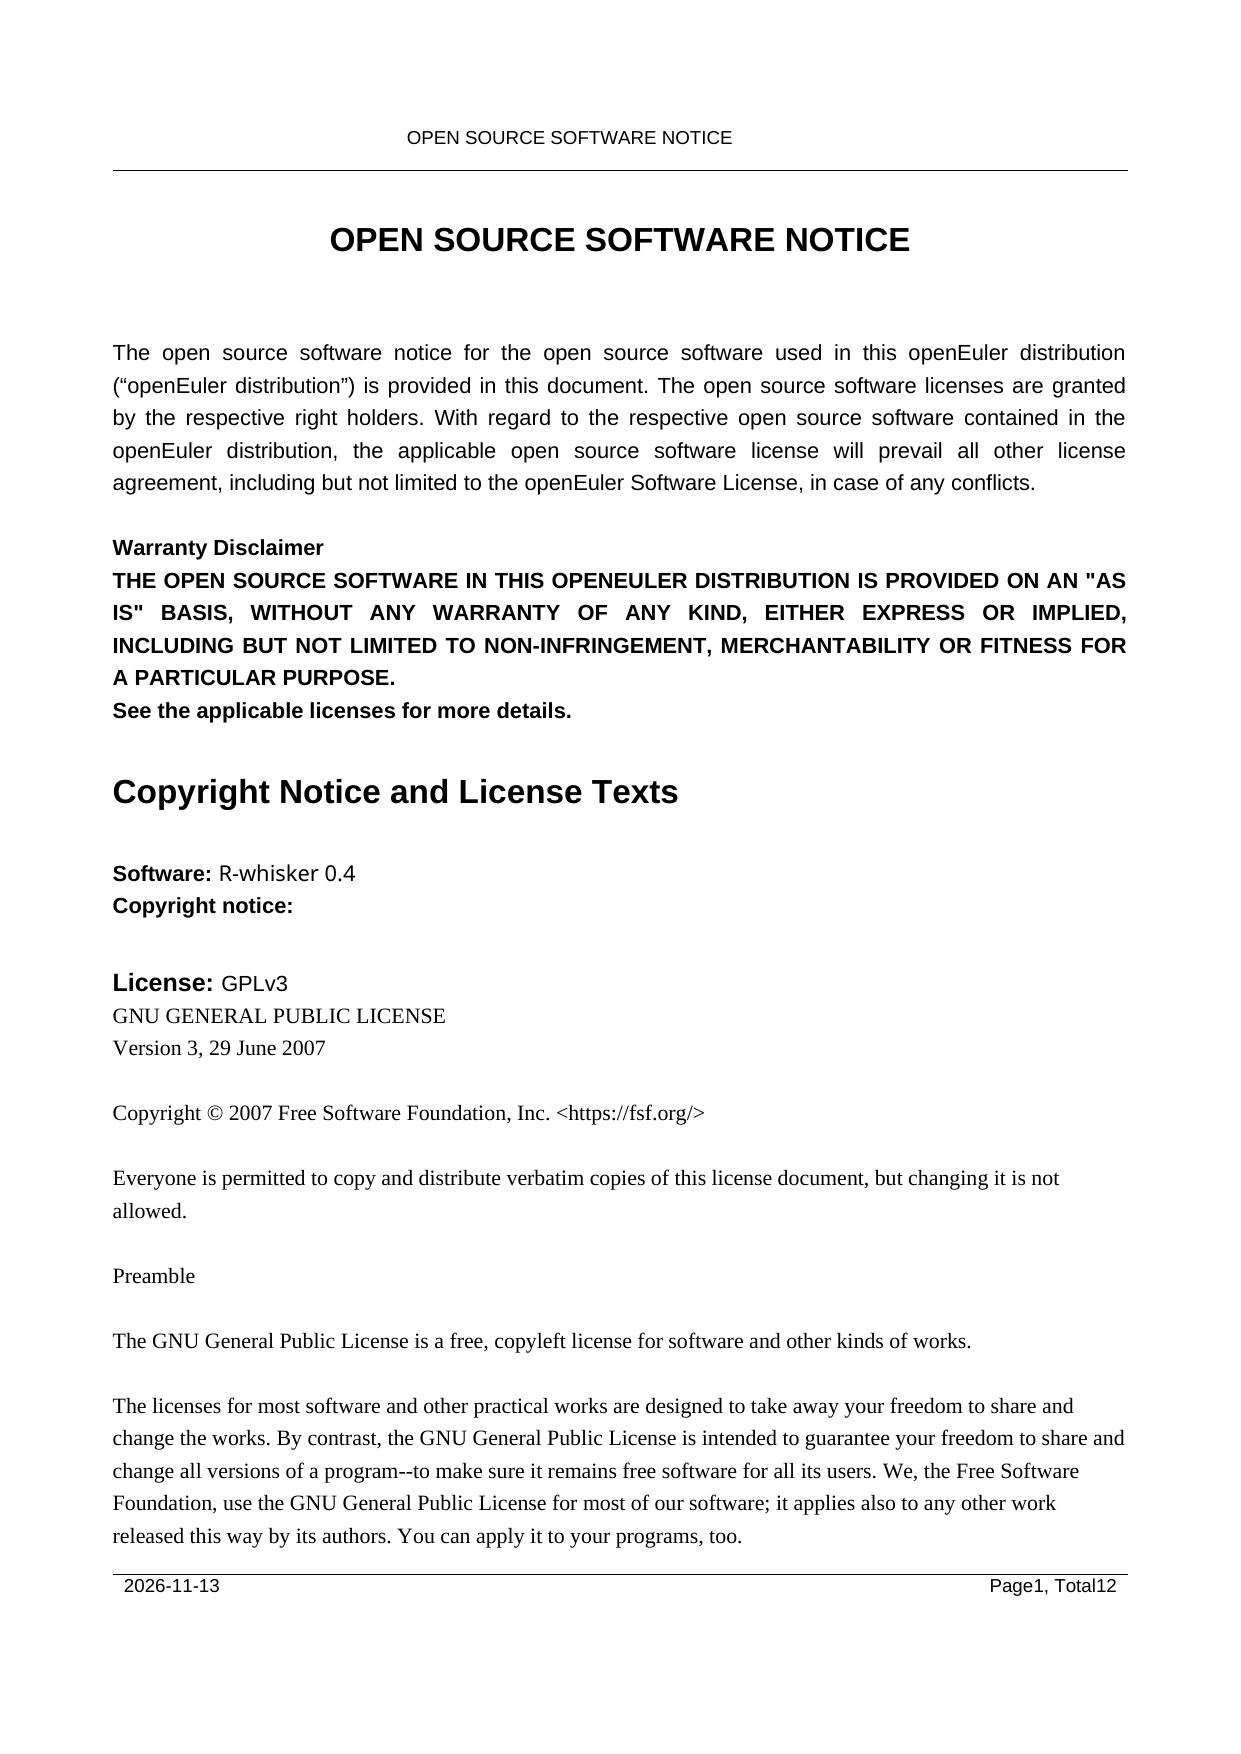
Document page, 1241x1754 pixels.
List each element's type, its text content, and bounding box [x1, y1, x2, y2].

text Warranty Disclaimer [112, 531, 1128, 564]
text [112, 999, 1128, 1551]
text THE OPEN SOURCE SOFTWARE IN THIS OPENEULER DISTRIBUTION IS PROVIDED ON AN "AS IS" BASIS, WITHOUT ANY WARRANTY OF ANY KIND, EITHER EXPRESS OR IMPLIED, INCLUDING BUT NOT LIMITED TO NON-INFRINGEMENT, MERCHANTABILITY OR FITNESS FOR A PARTICULAR PURPOSE. See the applicable licenses for more details. [112, 564, 1128, 726]
text OPEN SOURCE SOFTWARE NOTICE [112, 206, 1128, 271]
text License: GPLv3 [112, 966, 1128, 999]
text Copyright Notice and License Texts [112, 759, 1128, 824]
text The open source software notice for the open source software used in this openEuler distribution (“openEuler distribution”) is provided in this document. The open source software licenses are granted by the respective right holders. With regard to the respective open source software contained in the openEuler distribution, the applicable open source software license will prevail all other license agreement, including but not limited to the openEuler Software License, in case of any conflicts. [112, 336, 1128, 499]
text Copyright notice: [112, 889, 1128, 921]
title Software: R-whisker 0.4 [112, 856, 1128, 889]
